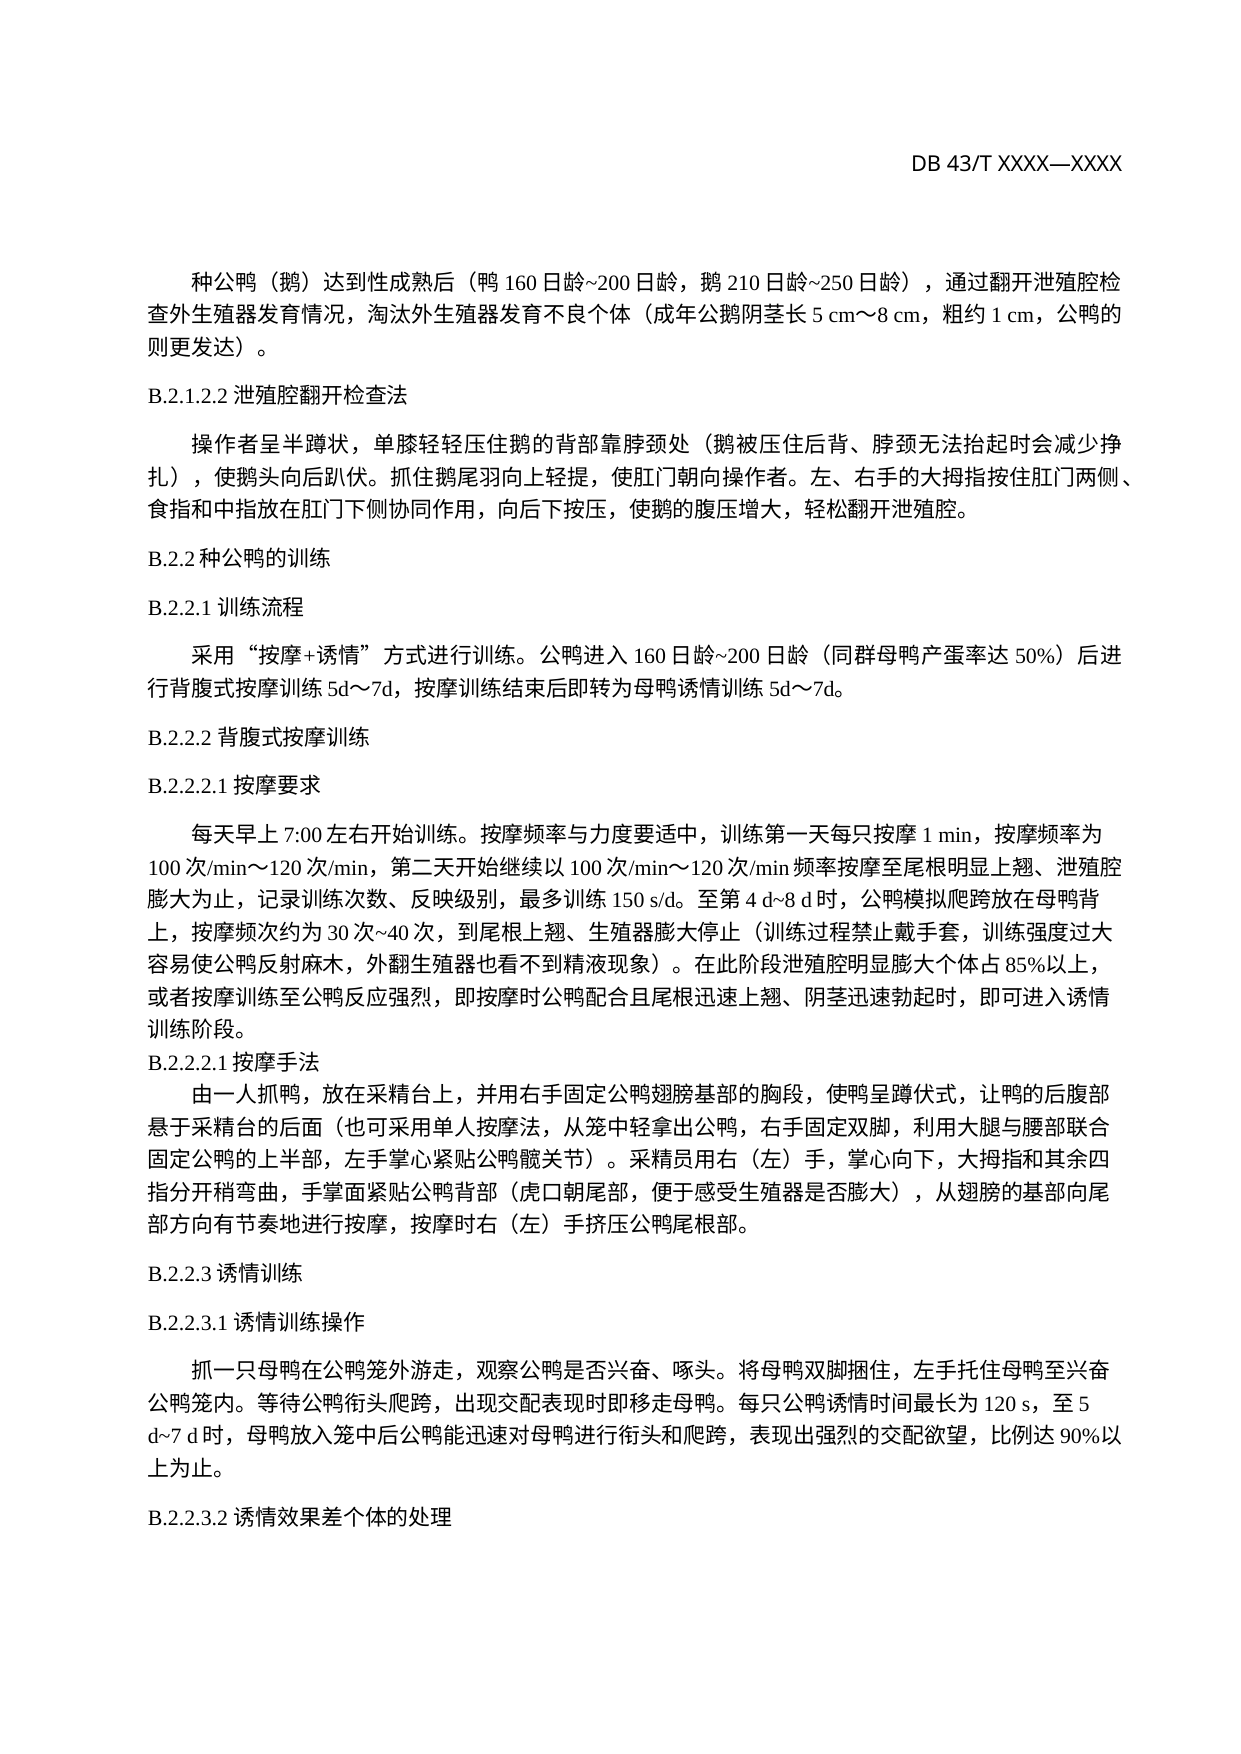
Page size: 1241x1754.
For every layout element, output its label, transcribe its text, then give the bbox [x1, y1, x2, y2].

text B.2.2种公鸭的训练 [148, 541, 1122, 573]
text 由一人抓鸭，放在采精台上，并用右手固定公鸭翅膀基部的胸段，使鸭呈蹲伏式，让鸭的后腹部悬于采精台的后面（也可采用单人按摩法，从笼中轻拿出公鸭，右手固定双脚，利用大腿与腰部联合固定公鸭的上半部，左手掌心紧贴公鸭髋关节）。采精员用右（左）手，掌心向下，大拇指和其余四指分开稍弯曲，手掌面紧贴公鸭背部（虎口朝尾部，便于感受生殖器是否膨大），从翅膀的基部向尾部方向有节奏地进行按摩，按摩时右（左）手挤压公鸭尾根部。 [148, 1077, 1122, 1239]
text B.2.2.2 背腹式按摩训练 [148, 719, 1122, 752]
text B.2.2.3.2 诱情效果差个体的处理 [148, 1499, 1122, 1532]
list 采用“按摩+诱情”方式进行训练。公鸭进入160日龄~200日龄（同群母鸭产蛋率达50%）后进行背腹式按摩训练5d～7d，按摩训练结束后即转为母鸭诱情训练5d～7d。 [148, 638, 1122, 703]
list 种公鸭（鹅）达到性成熟后（鸭160日龄~200日龄，鹅210日龄~250日龄），通过翻开泄殖腔检查外生殖器发育情况，淘汰外生殖器发育不良个体（成年公鹅阴茎长5 cm～8 cm，粗约1 cm，公鸭的则更发达）。 [148, 264, 1122, 362]
text 抓一只母鸭在公鸭笼外游走，观察公鸭是否兴奋、啄头。将母鸭双脚捆住，左手托住母鸭至兴奋公鸭笼内。等待公鸭衔头爬跨，出现交配表现时即移走母鸭。每只公鸭诱情时间最长为120 s，至5 d~7 d时，母鸭放入笼中后公鸭能迅速对母鸭进行衔头和爬跨，表现出强烈的交配欲望，比例达90%以上为止。 [148, 1353, 1122, 1483]
list 操作者呈半蹲状，单膝轻轻压住鹅的背部靠脖颈处（鹅被压住后背、脖颈无法抬起时会减少挣扎），使鹅头向后趴伏。抓住鹅尾羽向上轻提，使肛门朝向操作者。左、右手的大拇指按住肛门两侧、食指和中指放在肛门下侧协同作用，向后下按压，使鹅的腹压增大，轻松翻开泄殖腔。 [148, 427, 1122, 524]
text B.2.2.3诱情训练 [148, 1256, 1122, 1288]
text B.2.1.2.2 泄殖腔翻开检查法 [148, 378, 1122, 411]
text 每天早上7:00左右开始训练。按摩频率与力度要适中，训练第一天每只按摩1 min，按摩频率为100次/min～120次/min，第二天开始继续以100次/min～120次/min频率按摩至尾根明显上翘、泄殖腔膨大为止，记录训练次数、反映级别，最多训练150 s/d。至第4 d~8 d时，公鸭模拟爬跨放在母鸭背上，按摩频次约为30次~40次，到尾根上翘、生殖器膨大停止（训练过程禁止戴手套，训练强度过大容易使公鸭反射麻木，外翻生殖器也看不到精液现象）。在此阶段泄殖腔明显膨大个体占85%以上，或者按摩训练至公鸭反应强烈，即按摩时公鸭配合且尾根迅速上翘、阴茎迅速勃起时，即可进入诱情训练阶段。 [148, 817, 1122, 1044]
text B.2.2.3.1 诱情训练操作 [148, 1304, 1122, 1337]
text B.2.2.1 训练流程 [148, 589, 1122, 622]
text B.2.2.2.1 按摩要求 [148, 768, 1122, 801]
text B.2.2.2.1按摩手法 [148, 1044, 1122, 1077]
